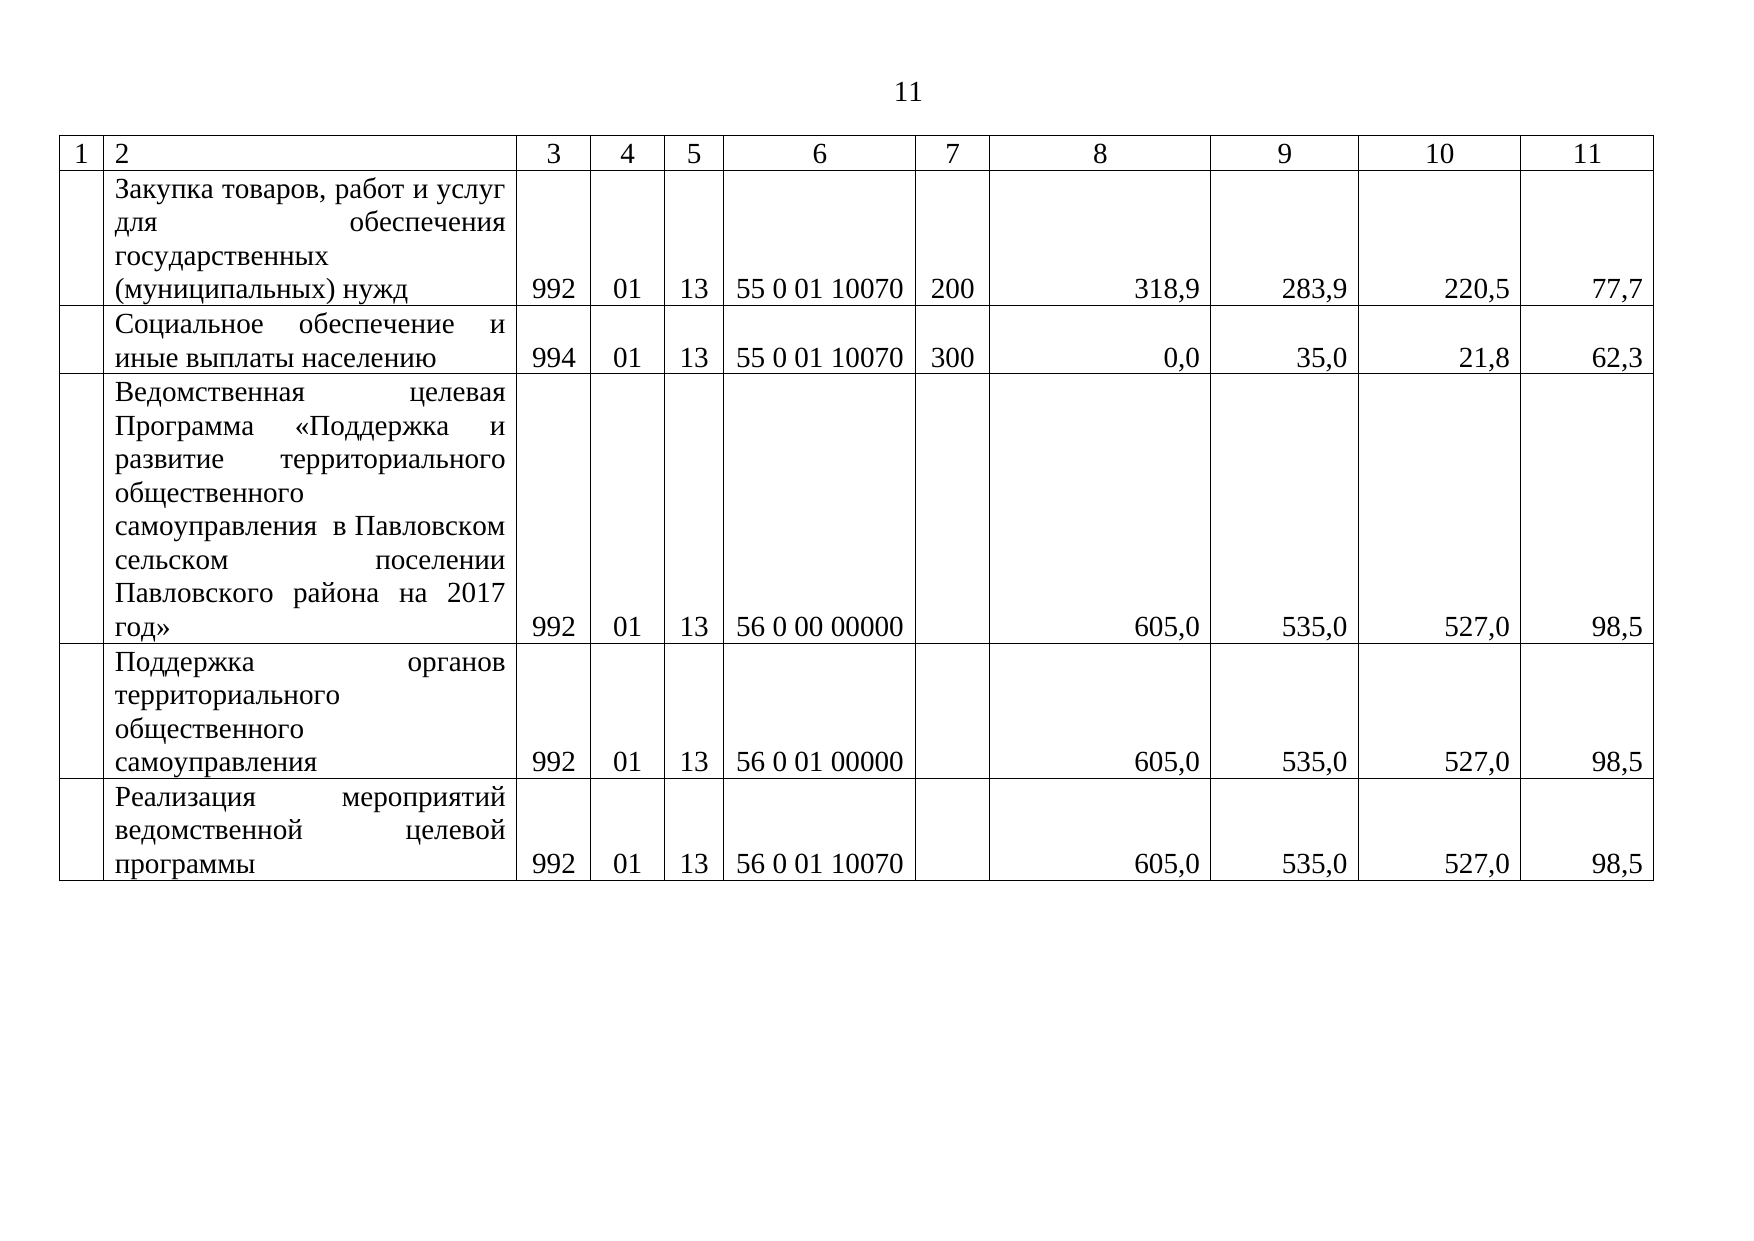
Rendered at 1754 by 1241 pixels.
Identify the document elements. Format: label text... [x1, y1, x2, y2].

table_cell 01 [591, 644, 664, 778]
table_header 9 [1211, 136, 1358, 170]
table_header 3 [517, 136, 590, 170]
table_header 10 [1359, 136, 1520, 170]
table_cell 300 [916, 306, 989, 373]
table_cell 527,0 [1359, 374, 1520, 643]
table_header 1 [60, 136, 103, 170]
table_cell 56 0 01 10070 [724, 779, 915, 879]
table_cell 527,0 [1359, 779, 1520, 879]
table_cell 992 [517, 171, 590, 305]
table_cell 56 0 00 00000 [724, 374, 915, 643]
table_cell 98,5 [1521, 779, 1653, 879]
table_cell 77,7 [1521, 171, 1653, 305]
table_cell 01 [591, 779, 664, 879]
table_cell 992 [517, 779, 590, 879]
table_cell [60, 644, 103, 778]
table_cell [60, 374, 103, 643]
table_cell [60, 171, 103, 305]
table_cell 220,5 [1359, 171, 1520, 305]
table_header 11 [1521, 136, 1653, 170]
table_header 8 [990, 136, 1210, 170]
table_cell 98,5 [1521, 644, 1653, 778]
table_cell 55 0 01 10070 [724, 306, 915, 373]
table_cell 605,0 [990, 779, 1210, 879]
table_cell 0,0 [990, 306, 1210, 373]
table_cell Реализация мероприятий ведомственной целевой программы [104, 779, 516, 879]
table_cell [60, 306, 103, 373]
table_cell 01 [591, 171, 664, 305]
table_header 6 [724, 136, 915, 170]
table_cell 13 [665, 306, 723, 373]
table_header 5 [665, 136, 723, 170]
table_cell 535,0 [1211, 779, 1358, 879]
table_cell 318,9 [990, 171, 1210, 305]
table_cell Поддержка органов территориального общественного самоуправления [104, 644, 516, 778]
table_cell 13 [665, 779, 723, 879]
table_cell [60, 779, 103, 879]
table_header 2 [104, 136, 516, 170]
table_cell 200 [916, 171, 989, 305]
table_cell 992 [517, 644, 590, 778]
table_cell 535,0 [1211, 644, 1358, 778]
table_cell 992 [517, 374, 590, 643]
table_cell 13 [665, 374, 723, 643]
table_cell 21,8 [1359, 306, 1520, 373]
table_cell [916, 779, 989, 879]
table_cell 535,0 [1211, 374, 1358, 643]
table_cell 13 [665, 171, 723, 305]
table_cell 62,3 [1521, 306, 1653, 373]
table_cell 994 [517, 306, 590, 373]
table_cell 283,9 [1211, 171, 1358, 305]
table_cell 56 0 01 00000 [724, 644, 915, 778]
table_cell 01 [591, 374, 664, 643]
table_header 4 [591, 136, 664, 170]
table_cell Закупка товаров, работ и услуг для обеспечения государственных (муниципальных) нужд [104, 171, 516, 305]
table_cell [916, 374, 989, 643]
table_cell Ведомственная целевая Программа «Поддержка и развитие территориального общественного самоуправления в Павловском сельском поселении Павловского района на 2017 год» [104, 374, 516, 643]
table_cell 01 [591, 306, 664, 373]
table_cell [916, 644, 989, 778]
table_cell 55 0 01 10070 [724, 171, 915, 305]
table_cell 35,0 [1211, 306, 1358, 373]
table_cell 527,0 [1359, 644, 1520, 778]
table_cell Социальное обеспечение и иные выплаты населению [104, 306, 516, 373]
table_header 7 [916, 136, 989, 170]
table_cell 605,0 [990, 374, 1210, 643]
table_cell 605,0 [990, 644, 1210, 778]
table_cell 98,5 [1521, 374, 1653, 643]
table_cell 13 [665, 644, 723, 778]
